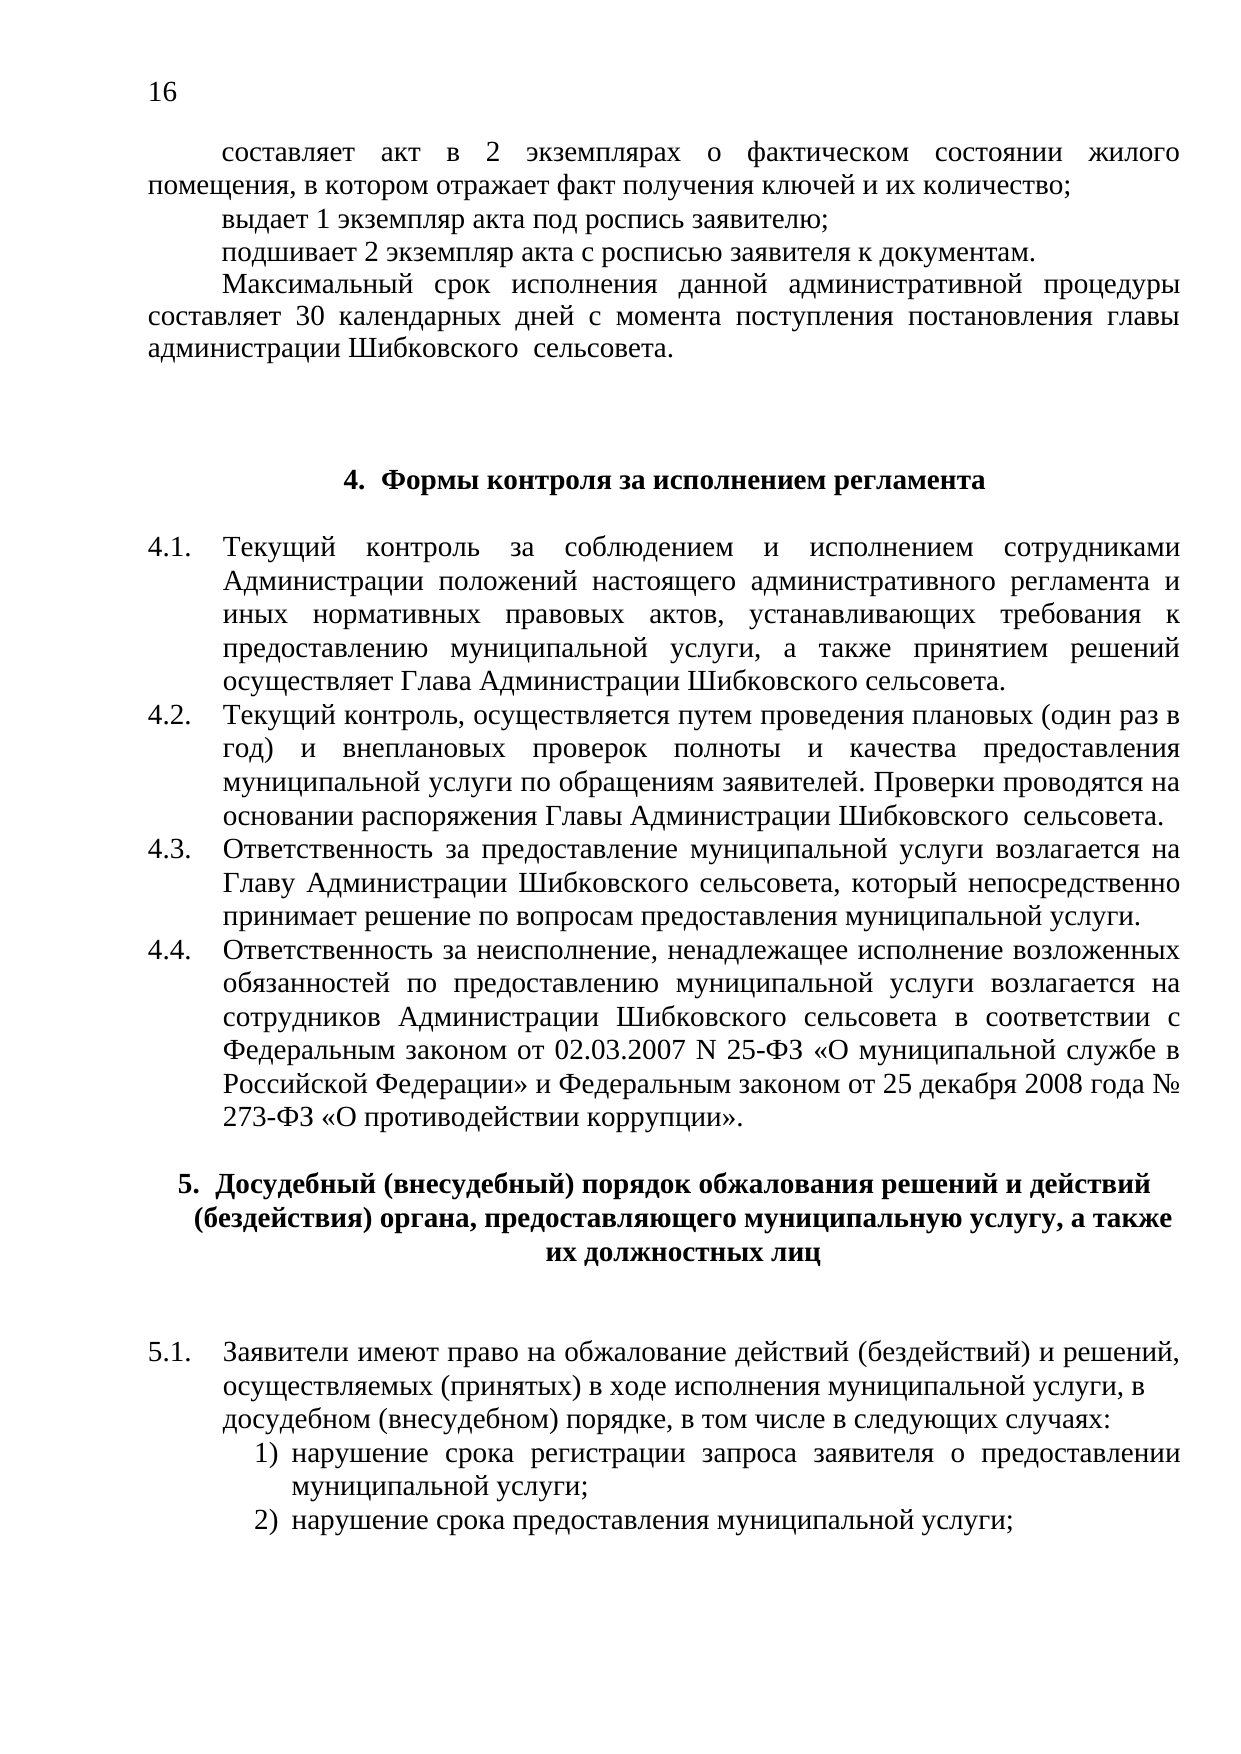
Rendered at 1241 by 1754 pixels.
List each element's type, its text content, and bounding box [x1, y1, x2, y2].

list Текущий контроль за соблюдением и исполнением сотрудниками Администрации положений настоящего административного регламента и иных нормативных правовых актов, устанавливающих требования к предоставлению муниципальной услуги, а также принятием решений осуществляет Глава Администрации Шибковского сельсовета. [148, 529, 1181, 697]
list Досудебный (внесудебный) порядок обжалования решений и действий (бездействия) органа, предоставляющего муниципальную услугу, а также их должностных лиц [148, 1167, 1181, 1267]
list Текущий контроль, осуществляется путем проведения плановых (один раз в год) и внеплановых проверок полноты и качества предоставления муниципальной услуги по обращениям заявителей. Проверки проводятся на основании распоряжения Главы Администрации Шибковского сельсовета. [148, 697, 1181, 831]
list Ответственность за предоставление муниципальной услуги возлагается на Главу Администрации Шибковского сельсовета, который непосредственно принимает решение по вопросам предоставления муниципальной услуги. [148, 831, 1181, 932]
list нарушение срока регистрации запроса заявителя о предоставлении муниципальной услуги; [254, 1435, 1181, 1502]
text выдает 1 экземпляр акта под роспись заявителю; [148, 201, 1181, 234]
list Заявители имеют право на обжалование действий (бездействий) и решений, осуществляемых (принятых) в ходе исполнения муниципальной услуги, в [148, 1334, 1181, 1401]
text составляет акт в 2 экземплярах о фактическом состоянии жилого помещения, в котором отражает факт получения ключей и их количество; [148, 134, 1181, 201]
list Формы контроля за исполнением регламента [148, 462, 1181, 496]
list Ответственность за неисполнение, ненадлежащее исполнение возложенных обязанностей по предоставлению муниципальной услуги возлагается на сотрудников Администрации Шибковского сельсовета в соответствии с Федеральным законом от 02.03.2007 N 25-ФЗ «О муниципальной службе в Российской Федерации» и Федеральным законом от 25 декабря 2008 года № 273-ФЗ «О противодействии коррупции». [148, 932, 1181, 1133]
text досудебном (внесудебном) порядке, в том числе в следующих случаях: [223, 1401, 1181, 1435]
text Максимальный срок исполнения данной административной процедуры составляет 30 календарных дней с момента поступления постановления главы администрации Шибковского сельсовета. [148, 268, 1181, 363]
text подшивает 2 экземпляр акта с росписью заявителя к документам. [148, 234, 1181, 268]
list нарушение срока предоставления муниципальной услуги; [254, 1502, 1181, 1536]
